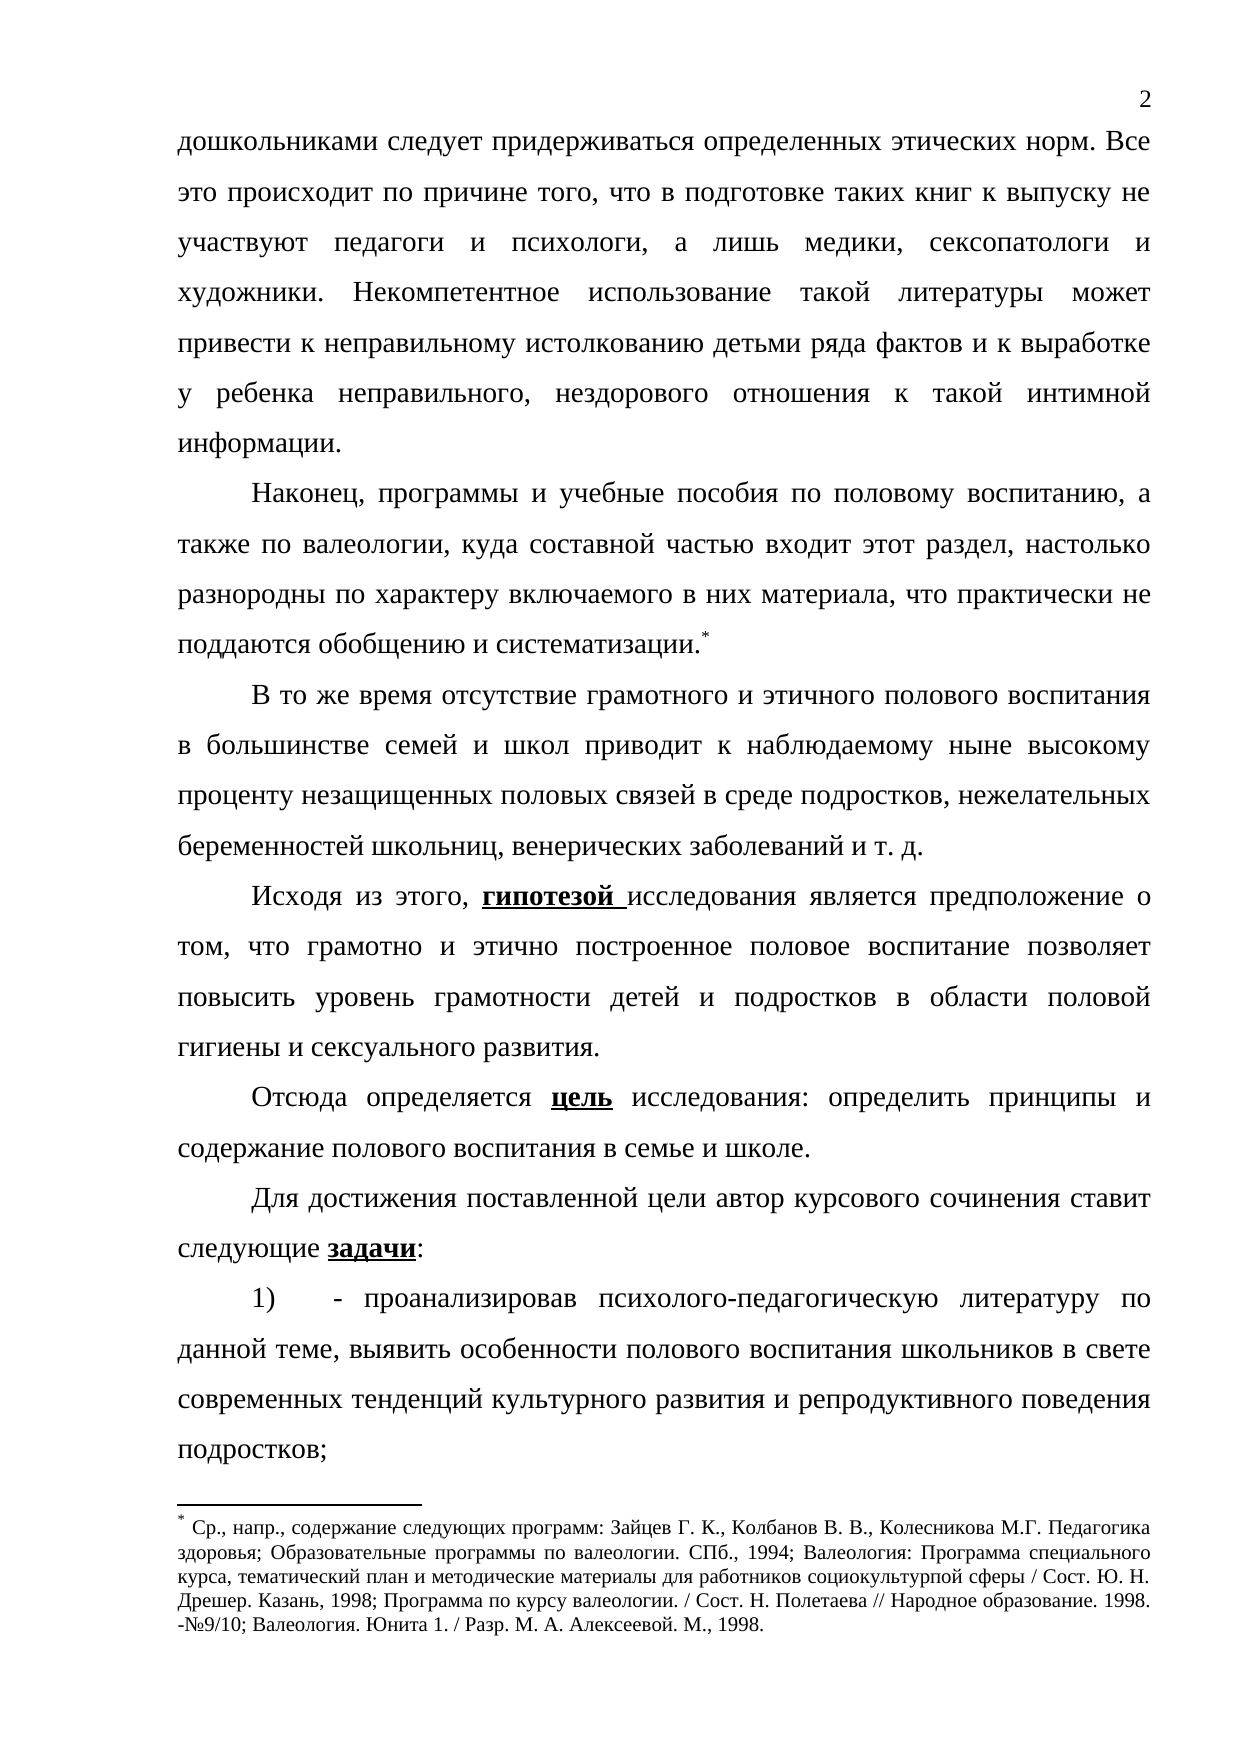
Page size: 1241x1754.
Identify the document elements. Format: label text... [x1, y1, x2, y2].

text Для достижения поставленной цели автор курсового сочинения ставит следующие задачи: [177, 1180, 1152, 1264]
text Наконец, программы и учебные пособия по половому воспитанию, а также по валеологии, куда составной частью входит этот раздел, настолько разнородны по характеру включаемого в них материала, что практически не поддаются обобщению и систематизации. [177, 476, 1152, 660]
text Отсюда определяется цель исследования: определить принципы и содержание полового воспитания в семье и школе. [177, 1079, 1152, 1163]
list - проанализировав психолого-педагогическую литературу по данной теме, выявить особенности полового воспитания школьников в свете современных тенденций культурного развития и репродуктивного поведения подростков; [177, 1281, 1152, 1465]
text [177, 123, 1152, 459]
text В то же время отсутствие грамотного и этичного полового воспитания в большинстве семей и школ приводит к наблюдаемому ныне высокому проценту незащищенных половых связей в среде подростков, нежелательных беременностей школьниц, венерических заболеваний и т. д. [177, 677, 1152, 861]
text Исходя из этого, гипотезой исследования является предположение о том, что грамотно и этично построенное половое воспитание позволяет повысить уровень грамотности детей и подростков в области половой гигиены и сексуального развития. [177, 878, 1152, 1063]
